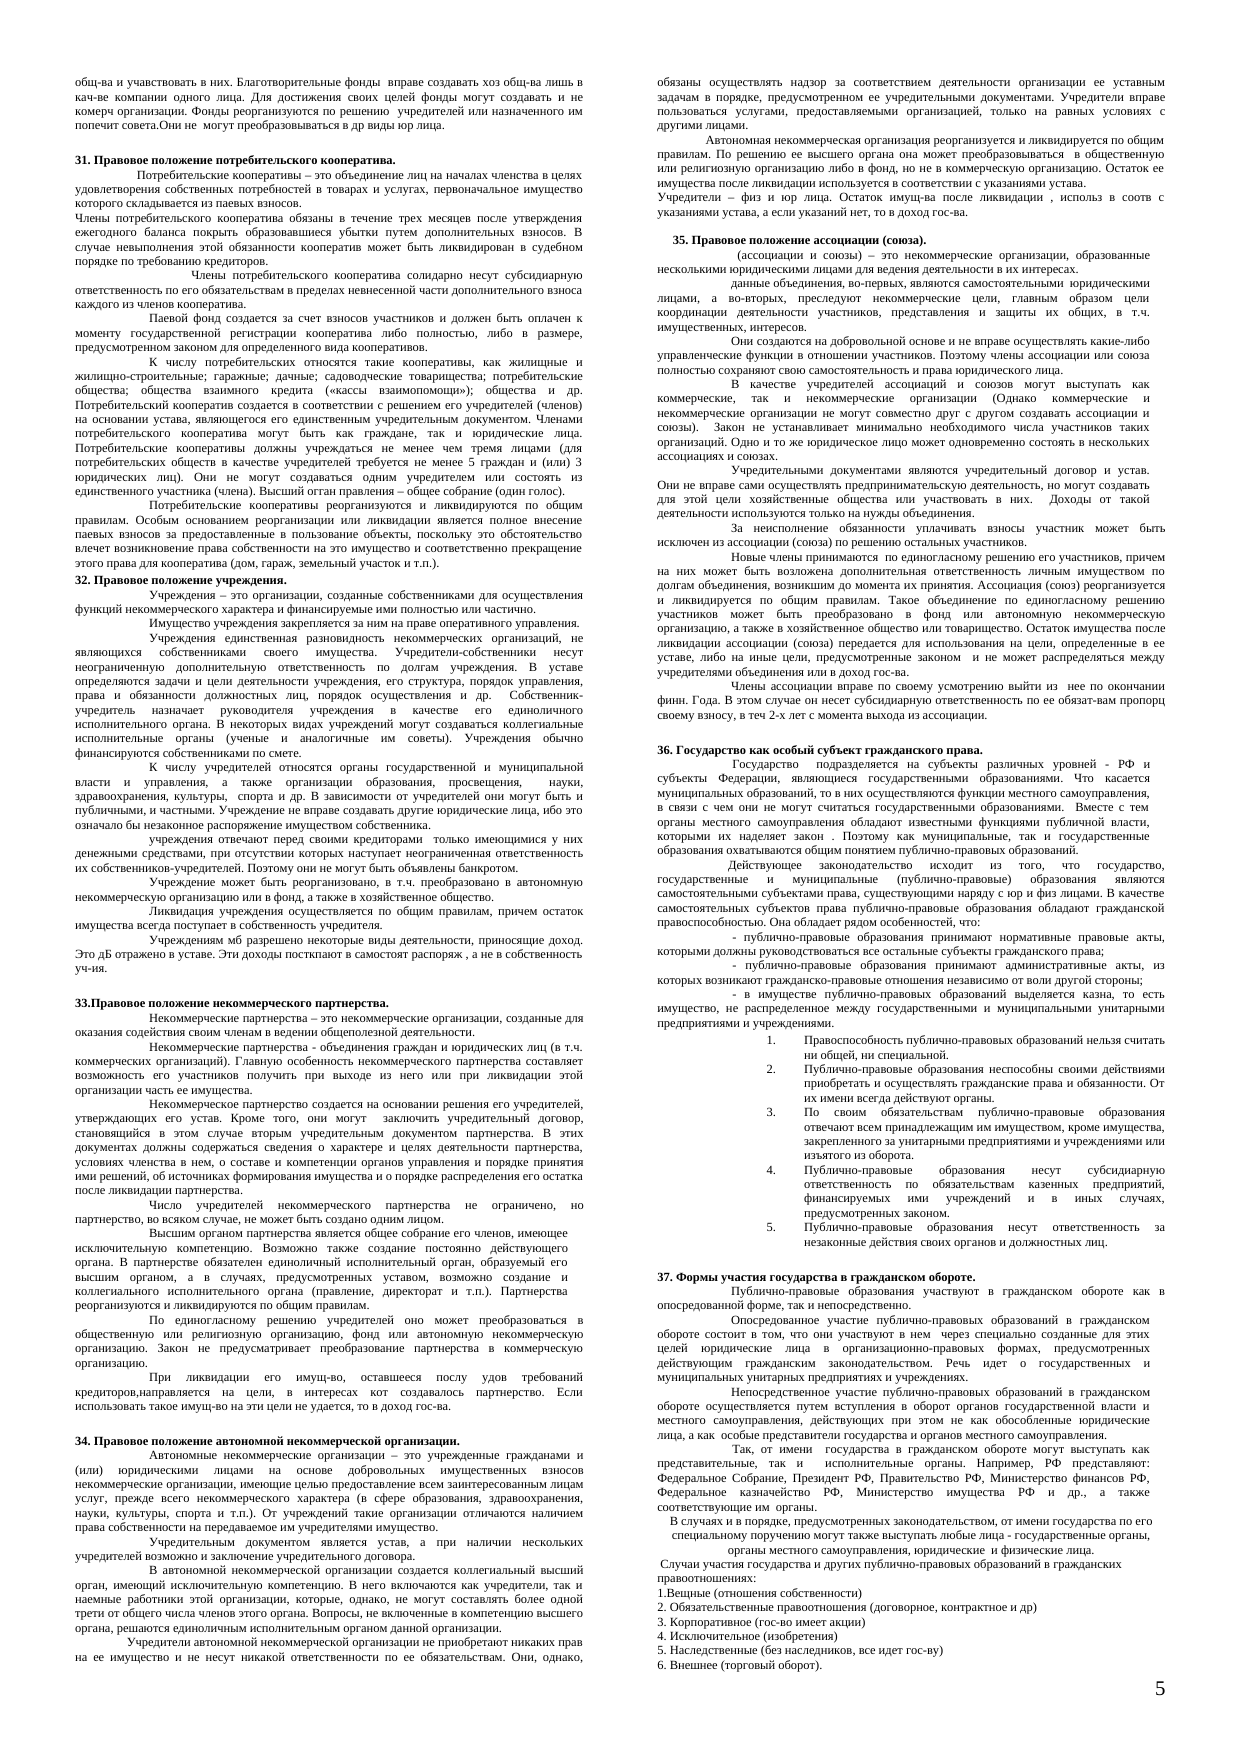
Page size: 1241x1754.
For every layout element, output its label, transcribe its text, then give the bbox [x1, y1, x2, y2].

text - публично-правовые образования принимают нормативные правовые акты, которыми должны руководствоваться все остальные субъекты гражданского права; [657, 929, 1165, 958]
text Члены ассоциации вправе по своему усмотрению выйти из нее по окончании финн. Года. В этом случае он несет субсидиарную ответственность по ее обязат-вам пропорц своему взносу, в теч 2-х лет с момента выхода из ассоциации. [657, 679, 1166, 722]
list Публично-правовые образования неспособны своими действиями приобретать и осуществлять гражданские права и обязанности. От их имени всегда действуют органы. [766, 1062, 1165, 1105]
text 33.Правовое положение некоммерческого партнерства. [75, 996, 583, 1011]
text Высшим органом партнерства является общее собрание его членов, имеющее исключительную компетенцию. Возможно также создание постоянно действующего органа. В партнерстве обязателен единоличный исполнительный орган, образуемый его высшим органом, а в случаях, предусмотренных уставом, возможно создание и коллегиального исполнительного органа (правление, директорат и т.п.). Партнерства реорганизуются и ликвидируются по общим правилам. [75, 1226, 568, 1312]
text Государство подразделяется на субъекты различных уровней - РФ и субъекты Федерации, являющиеся государственными образованиями. Что касается муниципальных образований, то в них осуществляются функции местного самоуправления, в связи с чем они не могут считаться государственными образованиями. Вместе с тем органы местного самоуправления обладают известными функциями публичной власти, которыми их наделяет закон . Поэтому как муниципальные, так и государственные образования охватываются общим понятием публично-правовых образований. [657, 757, 1150, 857]
text Так, от имени государства в гражданском обороте могут выступать как представительные, так и исполнительные органы. Например, РФ представляют: Федеральное Собрание, Президент РФ, Правительство РФ, Министерство финансов РФ, Федеральное казначейство РФ, Министерство имущества РФ и др., а также соответствующие им органы. [657, 1442, 1150, 1514]
text Учредители автономной некоммерческой организации не приобретают никаких прав на ее имущество и не несут никакой ответственности по ее обязательствам. Они, однако, обязаны осуществлять надзор за соответствием деятельности организации ее уставным задачам в порядке, предусмотренном ее учредительными документами. Учредители вправе пользоваться услугами, предоставляемыми организацией, только на равных условиях с другими лицами. [657, 75, 1166, 132]
subtitle Случаи участия государства и других публично-правовых образований в гражданских правоотношениях: [657, 1557, 1165, 1586]
text 2. Обязательственные правоотношения (договорное, контрактное и др) [657, 1600, 1165, 1614]
text 32. Правовое положение учреждения. [75, 573, 583, 587]
text Паевой фонд создается за счет взносов участников и должен быть оплачен к моменту государственной регистрации кооператива либо полностью, либо в размере, предусмотренном законом для определенного вида кооперативов. [75, 311, 583, 354]
text Члены потребительского кооператива солидарно несут субсидиарную ответственность по его обязательствам в пределах невнесенной части дополнительного взноса каждого из членов кооператива. [75, 268, 583, 311]
text Непосредственное участие публично-правовых образований в гражданском обороте осуществляется путем вступления в оборот органов государственной власти и местного самоуправления, действующих при этом не как обособленные юридические лица, а как особые представители государства и органов местного самоуправления. [657, 1384, 1150, 1442]
list Публично-правовые образования несут ответственность за незаконные действия своих органов и должностных лиц. [766, 1220, 1165, 1249]
text К числу учредителей относятся органы государственной и муниципальной власти и управления, а также организации образования, просвещения, науки, здравоохранения, культуры, спорта и др. В зависимости от учредителей они могут быть и публичными, и частными. Учреждение не вправе создавать другие юридические лица, ибо это означало бы незаконное распоряжение имуществом собственника. [75, 760, 584, 832]
text Автономные некоммерческие организации – это учрежденные гражданами и (или) юридическими лицами на основе добровольных имущественных взносов некоммерческие организации, имеющие целью предоставление всем заинтересованным лицам услуг, прежде всего некоммерческого характера (в сфере образования, здравоохранения, науки, культуры, спорта и т.п.). От учреждений такие организации отличаются наличием права собственности на передаваемое им учредителями имущество. [75, 1448, 584, 1534]
text Имущество учреждения закрепляется за ним на праве оперативного управления. [75, 616, 584, 631]
subtitle В случаях и в порядке, предусмотренных законодательством, от имени государства по его специальному поручению могут также выступать любые лица - государственные органы, органы местного самоуправления, юридические и физические лица. [657, 1514, 1165, 1557]
text 5. Наследственные (без наследников, все идет гос-ву) [657, 1643, 1165, 1657]
text (ассоциации и союзы) – это некоммерческие организации, образованные несколькими юридическими лицами для ведения деятельности в их интересах. [657, 247, 1150, 276]
text 31. Правовое положение потребительского кооператива. [75, 153, 583, 167]
text В качестве учредителей ассоциаций и союзов могут выступать как коммерческие, так и некоммерческие организации (Однако коммерческие и некоммерческие организации не могут совместно друг с другом создавать ассоциации и союзы). Закон не устанавливает минимально необходимого числа участников таких организаций. Одно и то же юридическое лицо может одновременно состоять в нескольких ассоциациях и союзах. [657, 377, 1150, 463]
text 37. Формы участия государства в гражданском обороте. [657, 1269, 1165, 1284]
text учреждения отвечают перед своими кредиторами только имеющимися у них денежными средствами, при отсутствии которых наступает неограниченная ответственность их собственников-учредителей. Поэтому они не могут быть объявлены банкротом. [75, 832, 584, 875]
text При ликвидации его имущ-во, оставшееся послу удов требований кредиторов,направляется на цели, в интересах кот создавалось партнерство. Если использовать такое имущ-во на эти цели не удается, то в доход гос-ва. [75, 1370, 584, 1413]
text Новые члены принимаются по единогласному решению его участников, причем на них может быть возложена дополнительная ответственность личным имуществом по долгам объединения, возникшим до момента их принятия. Ассоциация (союз) реорганизуется и ликвидируется по общим правилам. Такое объединение по единогласному решению участников может быть преобразовано в фонд или автономную некоммерческую организацию, а также в хозяйственное общество или товарищество. Остаток имущества после ликвидации ассоциации (союза) передается для использования на цели, определенные в ее уставе, либо на иные цели, предусмотренные законом и не может распределяться между учредителями объединения или в доход гос-ва. [657, 549, 1166, 679]
text Автономная некоммерческая организация реорганизуется и ликвидируется по общим правилам. По решению ее высшего органа она может преобразовываться в общественную или религиозную организацию либо в фонд, но не в коммерческую организацию. Остаток ее имущества после ликвидации используется в соответствии с указаниями устава. [657, 132, 1165, 190]
list Публично-правовые образования несут субсидиарную ответственность по обязательствам казенных предприятий, финансируемых ими учреждений и в иных случаях, предусмотренных законом. [766, 1162, 1165, 1220]
text Публично-правовые образования участвуют в гражданском обороте как в опосредованной форме, так и непосредственно. [657, 1284, 1165, 1312]
text Члены потребительского кооператива обязаны в течение трех месяцев после утверждения ежегодного баланса покрыть образовавшиеся убытки путем дополнительных взносов. В случае невыполнения этой обязанности кооператив может быть ликвидирован в судебном порядке по требованию кредиторов. [75, 211, 583, 268]
text Учредительным документом является устав, а при наличии нескольких учредителей возможно и заключение учредительного договора. [75, 1534, 584, 1563]
text Учреждения единственная разновидность некоммерческих организаций, не являющихся собственниками своего имущества. Учредители-собственники несут неограниченную дополнительную ответственность по долгам учреждения. В уставе определяются задачи и цели деятельности учреждения, его структура, порядок управления, права и обязанности должностных лиц, порядок осуществления и др. Собственник-учредитель назначает руководителя учреждения в качестве его единоличного исполнительного органа. В некоторых видах учреждений могут создаваться коллегиальные исполнительные органы (ученые и аналогичные им советы). Учреждения обычно финансируются собственниками по смете. [75, 631, 584, 760]
text За неисполнение обязанности уплачивать взносы участник может быть исключен из ассоциации (союза) по решению остальных участников. [657, 521, 1166, 549]
text К числу потребительских относятся такие кооперативы, как жилищные и жилищно-строительные; гаражные; дачные; садоводческие товарищества; потребительские общества; общества взаимного кредита («кассы взаимопомощи»); общества и др. Потребительский кооператив создается в соответствии с решением его учредителей (членов) на основании устава, являющегося его единственным учредительным документом. Членами потребительского кооператива могут быть как граждане, так и юридические лица. Потребительские кооперативы должны учреждаться не менее чем тремя лицами (для потребительских обществ в качестве учредителей требуется не менее 5 граждан и (или) 3 юридических лиц). Они не могут создаваться одним учредителем или состоять из единственного участника (члена). Высший огган правления – общее собрание (один голос). [75, 354, 583, 498]
text Потребительские кооперативы реорганизуются и ликвидируются по общим правилам. Особым основанием реорганизации или ликвидации является полное внесение паевых взносов за предоставленные в пользование объекты, поскольку это обстоятельство влечет возникновение права собственности на это имущество и соответственно прекращение этого права для кооператива (дом, гараж, земельный участок и т.п.). [75, 498, 583, 570]
text - в имуществе публично-правовых образований выделяется казна, то есть имущество, не распределенное между государственными и муниципальными унитарными предприятиями и учреждениями. [657, 987, 1165, 1030]
list По своим обязательствам публично-правовые образования отвечают всем принадлежащим им имуществом, кроме имущества, закрепленного за унитарными предприятиями и учреждениями или изъятого из оборота. [766, 1105, 1165, 1162]
text Учреждениям мб разрешено некоторые виды деятельности, приносящие доход. Это дБ отражено в уставе. Эти доходы посткпают в самостоят распоряж , а не в собственность уч-ия. [75, 932, 584, 976]
text Они создаются на добровольной основе и не вправе осуществлять какие-либо управленческие функции в отношении участников. Поэтому члены ассоциации или союза полностью сохраняют свою самостоятельность и права юридического лица. [657, 334, 1150, 377]
text Учреждение может быть реорганизовано, в т.ч. преобразовано в автономную некоммерческую организацию или в фонд, а также в хозяйственное общество. [75, 875, 584, 904]
text Ликвидация учреждения осуществляется по общим правилам, причем остаток имущества всегда поступает в собственность учредителя. [75, 904, 584, 932]
text 35. Правовое положение ассоциации (союза). [657, 233, 1165, 247]
text - публично-правовые образования принимают административные акты, из которых возникают гражданско-правовые отношения независимо от воли другой стороны; [657, 958, 1165, 987]
text Учреждения – это организации, созданные собственниками для осуществления функций некоммерческого характера и финансируемые ими полностью или частично. [75, 587, 584, 616]
text данные объединения, во-первых, являются самостоятельными юридическими лицами, а во-вторых, преследуют некоммерческие цели, главным образом цели координации деятельности участников, представления и защиты их общих, в т.ч. имущественных, интересов. [657, 276, 1150, 334]
text Некоммерческие партнерства - объединения граждан и юридических лиц (в т.ч. коммерческих организаций). Главную особенность некоммерческого партнерства составляет возможность его участников получить при выходе из него или при ликвидации этой организации часть ее имущества. [75, 1039, 584, 1097]
list Правоспособность публично-правовых образований нельзя считать ни общей, ни специальной. [766, 1033, 1165, 1062]
text Действующее законодательство исходит из того, что государство, государственные и муниципальные (публично-правовые) образования являются самостоятельными субъектами права, существующими наряду с юр и физ лицами. В качестве самостоятельных субъектов права публично-правовые образования обладают гражданской правоспособностью. Она обладает рядом особенностей, что: [657, 857, 1165, 929]
text По единогласному решению учредителей оно может преобразоваться в общественную или религиозную организацию, фонд или автономную некоммерческую организацию. Закон не предусматривает преобразование партнерства в коммерческую организацию. [75, 1312, 584, 1370]
text В автономной некоммерческой организации создается коллегиальный высший орган, имеющий исключительную компетенцию. В него включаются как учредители, так и наемные работники этой организации, которые, однако, не могут составлять более одной трети от общего числа членов этого органа. Вопросы, не включенные в компетенцию высшего органа, решаются единоличным исполнительным органом данной организации. [75, 1563, 584, 1635]
text Потребительские кооперативы – это объединение лиц на началах членства в целях удовлетворения собственных потребностей в товарах и услугах, первоначальное имущество которого складывается из паевых взносов. [75, 167, 583, 211]
text 6. Внешнее (торговый оборот). [657, 1657, 1165, 1672]
text 3. Корпоративное (гос-во имеет акции) [657, 1614, 1165, 1629]
text Учредители – физ и юр лица. Остаток имущ-ва после ликвидации , использ в соотв с указаниями устава, а если указаний нет, то в доход гос-ва. [657, 190, 1165, 219]
text Число учредителей некоммерческого партнерства не ограничено, но партнерство, во всяком случае, не может быть создано одним лицом. [75, 1197, 584, 1226]
text Некоммерческие партнерства – это некоммерческие организации, созданные для оказания содействия своим членам в ведении общеполезной деятельности. [75, 1011, 584, 1039]
text Опосредованное участие публично-правовых образований в гражданском обороте состоит в том, что они участвуют в нем через специально созданные для этих целей юридические лица в организационно-правовых формах, предусмотренных действующим гражданским законодательством. Речь идет о государственных и муниципальных унитарных предприятиях и учреждениях. [657, 1312, 1150, 1384]
text 1.Вещные (отношения собственности) [657, 1586, 1165, 1600]
text 4. Исключительное (изобретения) [657, 1629, 1165, 1643]
text 36. Государство как особый субъект гражданского права. [657, 742, 1165, 757]
text Учредительными документами являются учредительный договор и устав. Они не вправе сами осуществлять предпринимательскую деятельность, но могут создавать для этой цели хозяйственные общества или участвовать в них. Доходы от такой деятельности используются только на нужды объединения. [657, 463, 1150, 521]
text 34. Правовое положение автономной некоммерческой организации. [75, 1434, 583, 1448]
text Некоммерческое партнерство создается на основании решения его учредителей, утверждающих его устав. Кроме того, они могут заключить учредительный договор, становящийся в этом случае вторым учредительным документом партнерства. В этих документах должны содержаться сведения о характере и целях деятельности партнерства, условиях членства в нем, о составе и компетенции органов управления и порядке принятия ими решений, об источниках формирования имущества и о порядке распределения его остатка после ликвидации партнерства. [75, 1097, 584, 1197]
